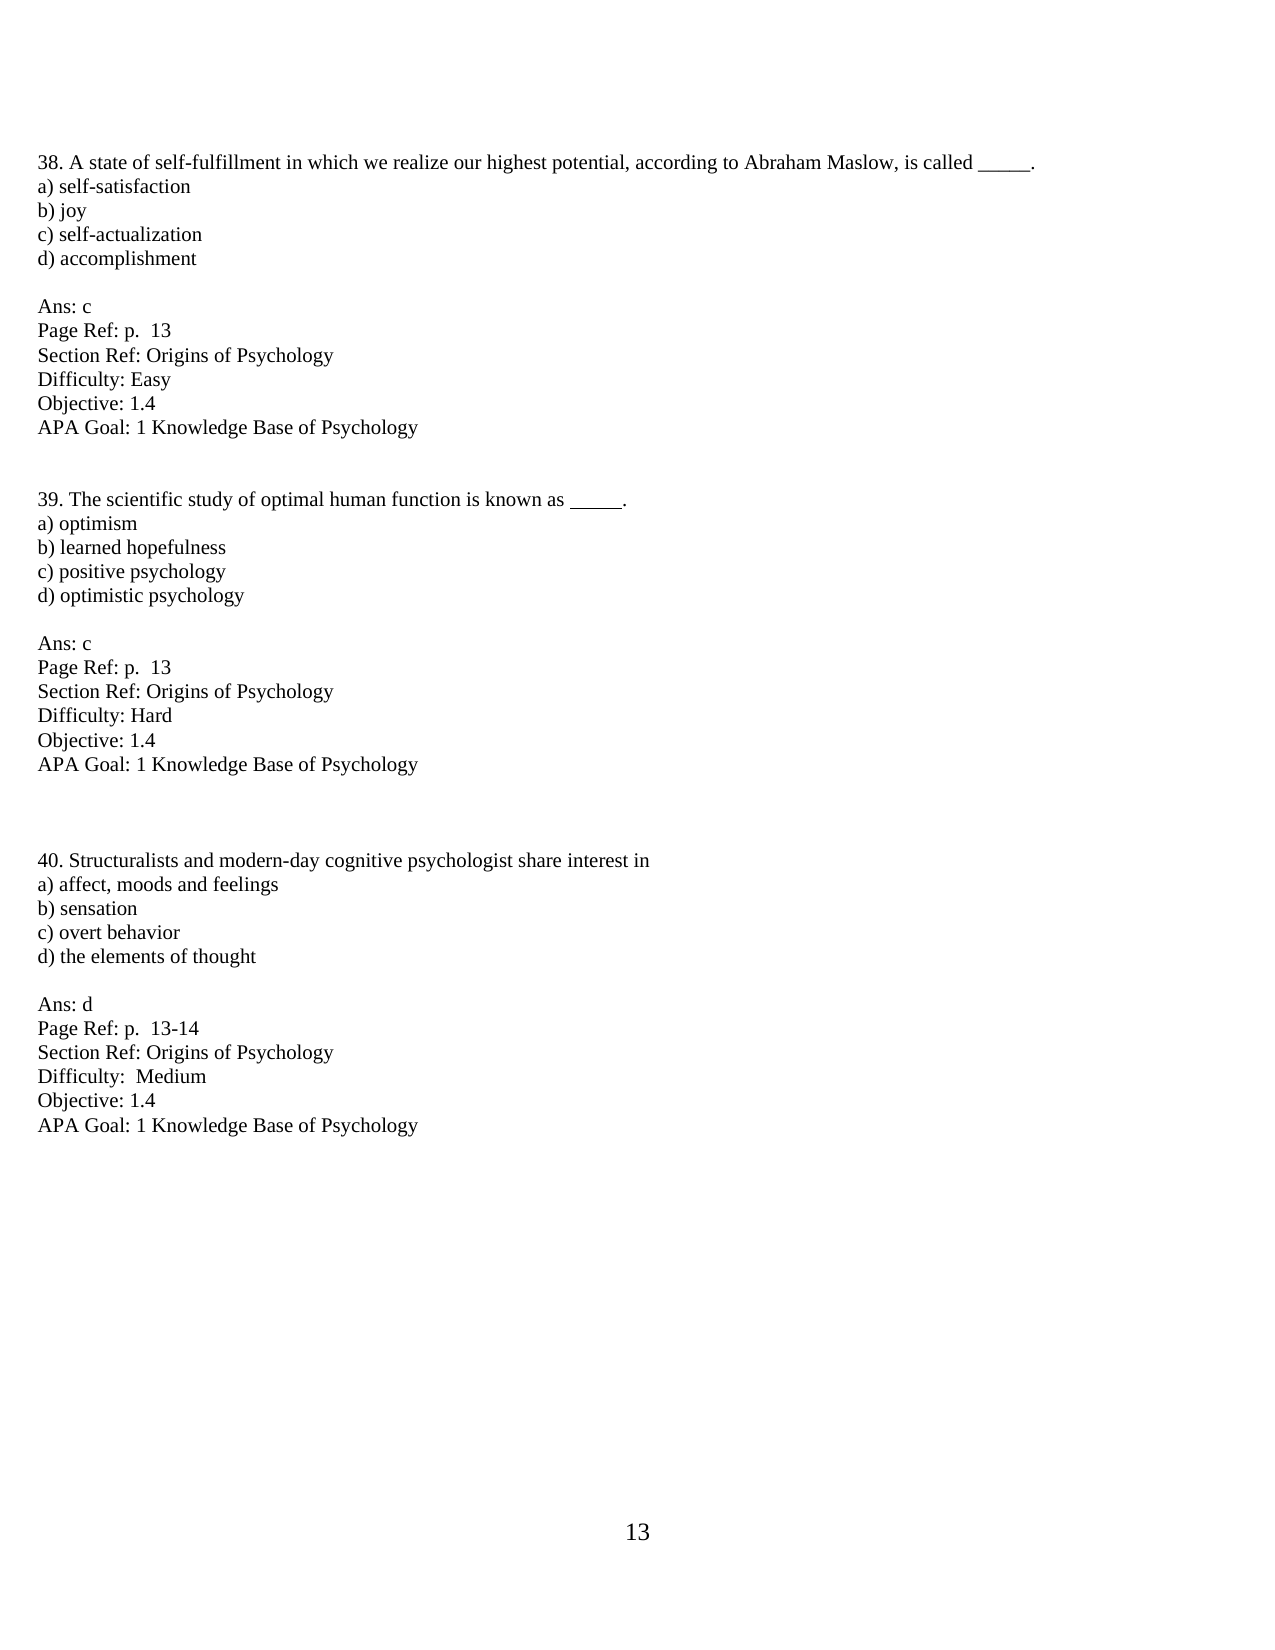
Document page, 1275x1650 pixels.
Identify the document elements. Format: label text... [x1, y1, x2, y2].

text 40. Structuralists and modern-day cognitive psychologist share interest in [37, 848, 1238, 872]
text Section Ref: Origins of Psychology [37, 679, 1238, 703]
text Difficulty: Easy [37, 367, 1238, 391]
text 39. The scientific study of optimal human function is known as . [37, 487, 1238, 511]
text Difficulty: Hard [37, 703, 1238, 727]
text Objective: 1.4 [37, 1088, 1238, 1112]
text Page Ref: p. 13 [37, 318, 1238, 342]
text Ans: c [37, 294, 1238, 318]
text c) self-actualization [37, 222, 1238, 246]
text Section Ref: Origins of Psychology [37, 342, 1238, 367]
text Section Ref: Origins of Psychology [37, 1040, 1238, 1064]
text APA Goal: 1 Knowledge Base of Psychology [37, 1112, 1238, 1137]
text c) overt behavior [37, 920, 1238, 944]
text a) affect, moods and feelings [37, 872, 1238, 896]
text d) accomplishment [37, 246, 1238, 270]
text b) sensation [37, 896, 1238, 920]
text Objective: 1.4 [37, 727, 1238, 752]
text b) joy [37, 198, 1238, 222]
text Ans: d [37, 992, 1238, 1016]
text 38. A state of self-fulfillment in which we realize our highest potential, according to Abraham Maslow, is called _____. [37, 150, 1238, 174]
text Difficulty: Medium [37, 1064, 1238, 1088]
text APA Goal: 1 Knowledge Base of Psychology [37, 752, 1238, 776]
text c) positive psychology [37, 559, 1238, 583]
text Page Ref: p. 13-14 [37, 1016, 1238, 1040]
text a) optimism [37, 511, 1238, 535]
text b) learned hopefulness [37, 535, 1238, 559]
text d) the elements of thought [37, 944, 1238, 968]
text d) optimistic psychology [37, 583, 1238, 607]
text Page Ref: p. 13 [37, 655, 1238, 679]
text APA Goal: 1 Knowledge Base of Psychology [37, 415, 1238, 439]
text Ans: c [37, 631, 1238, 655]
text Objective: 1.4 [37, 391, 1238, 415]
text a) self-satisfaction [37, 174, 1238, 198]
